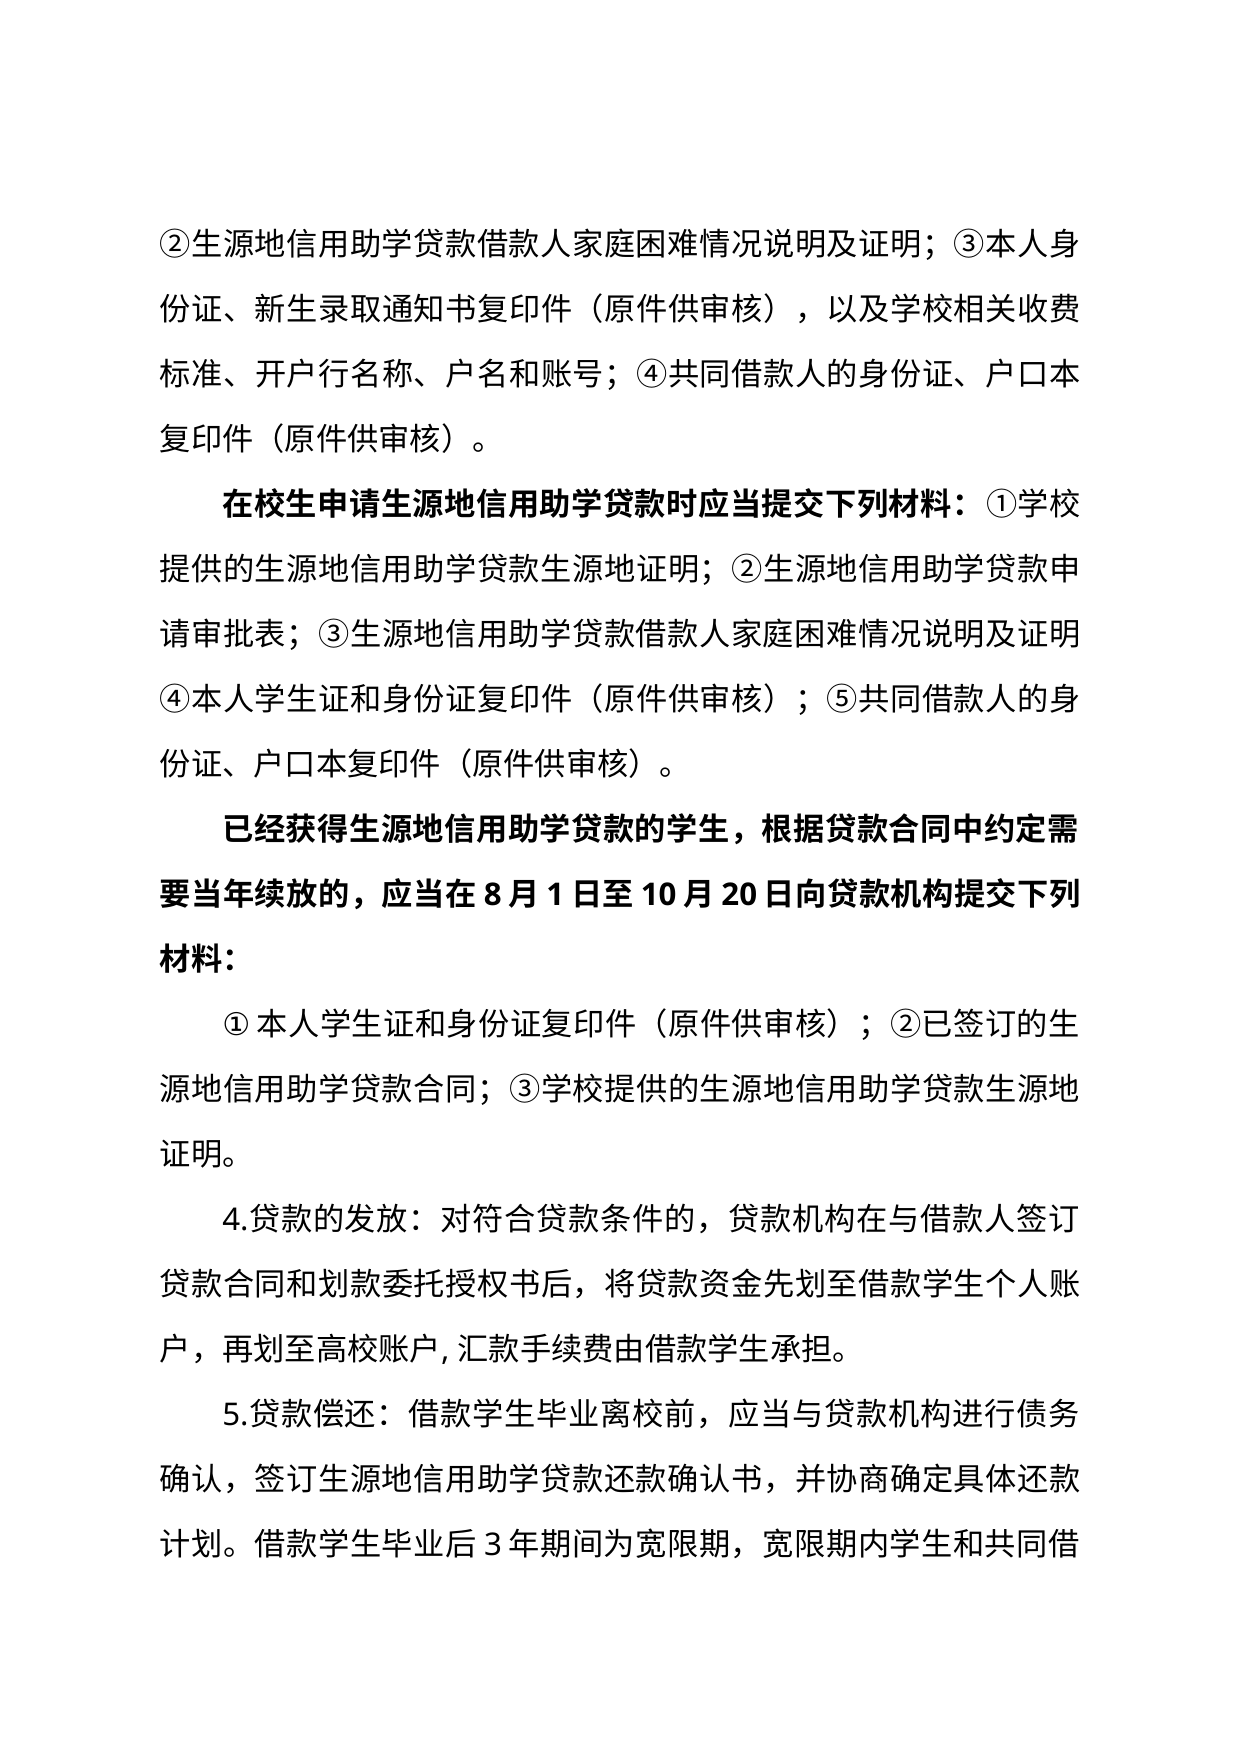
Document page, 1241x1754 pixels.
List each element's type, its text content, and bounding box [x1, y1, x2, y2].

text ①本人学生证和身份证复印件（原件供审核）；②已签订的生源地信用助学贷款合同；③学校提供的生源地信用助学贷款生源地证明。 [159, 989, 1081, 1184]
text 已经获得生源地信用助学贷款的学生，根据贷款合同中约定需要当年续放的，应当在8月1日至10月20日向贷款机构提交下列材料： [159, 794, 1081, 989]
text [159, 209, 1081, 469]
text 4.贷款的发放：对符合贷款条件的，贷款机构在与借款人签订贷款合同和划款委托授权书后，将贷款资金先划至借款学生个人账户，再划至高校账户, 汇款手续费由借款学生承担。 [159, 1184, 1081, 1379]
text 在校生申请生源地信用助学贷款时应当提交下列材料：①学校提供的生源地信用助学贷款生源地证明；②生源地信用助学贷款申请审批表；③生源地信用助学贷款借款人家庭困难情况说明及证明；④本人学生证和身份证复印件（原件供审核）；⑤共同借款人的身份证、户口本复印件（原件供审核）。 [159, 469, 1081, 794]
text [159, 1379, 1081, 1574]
